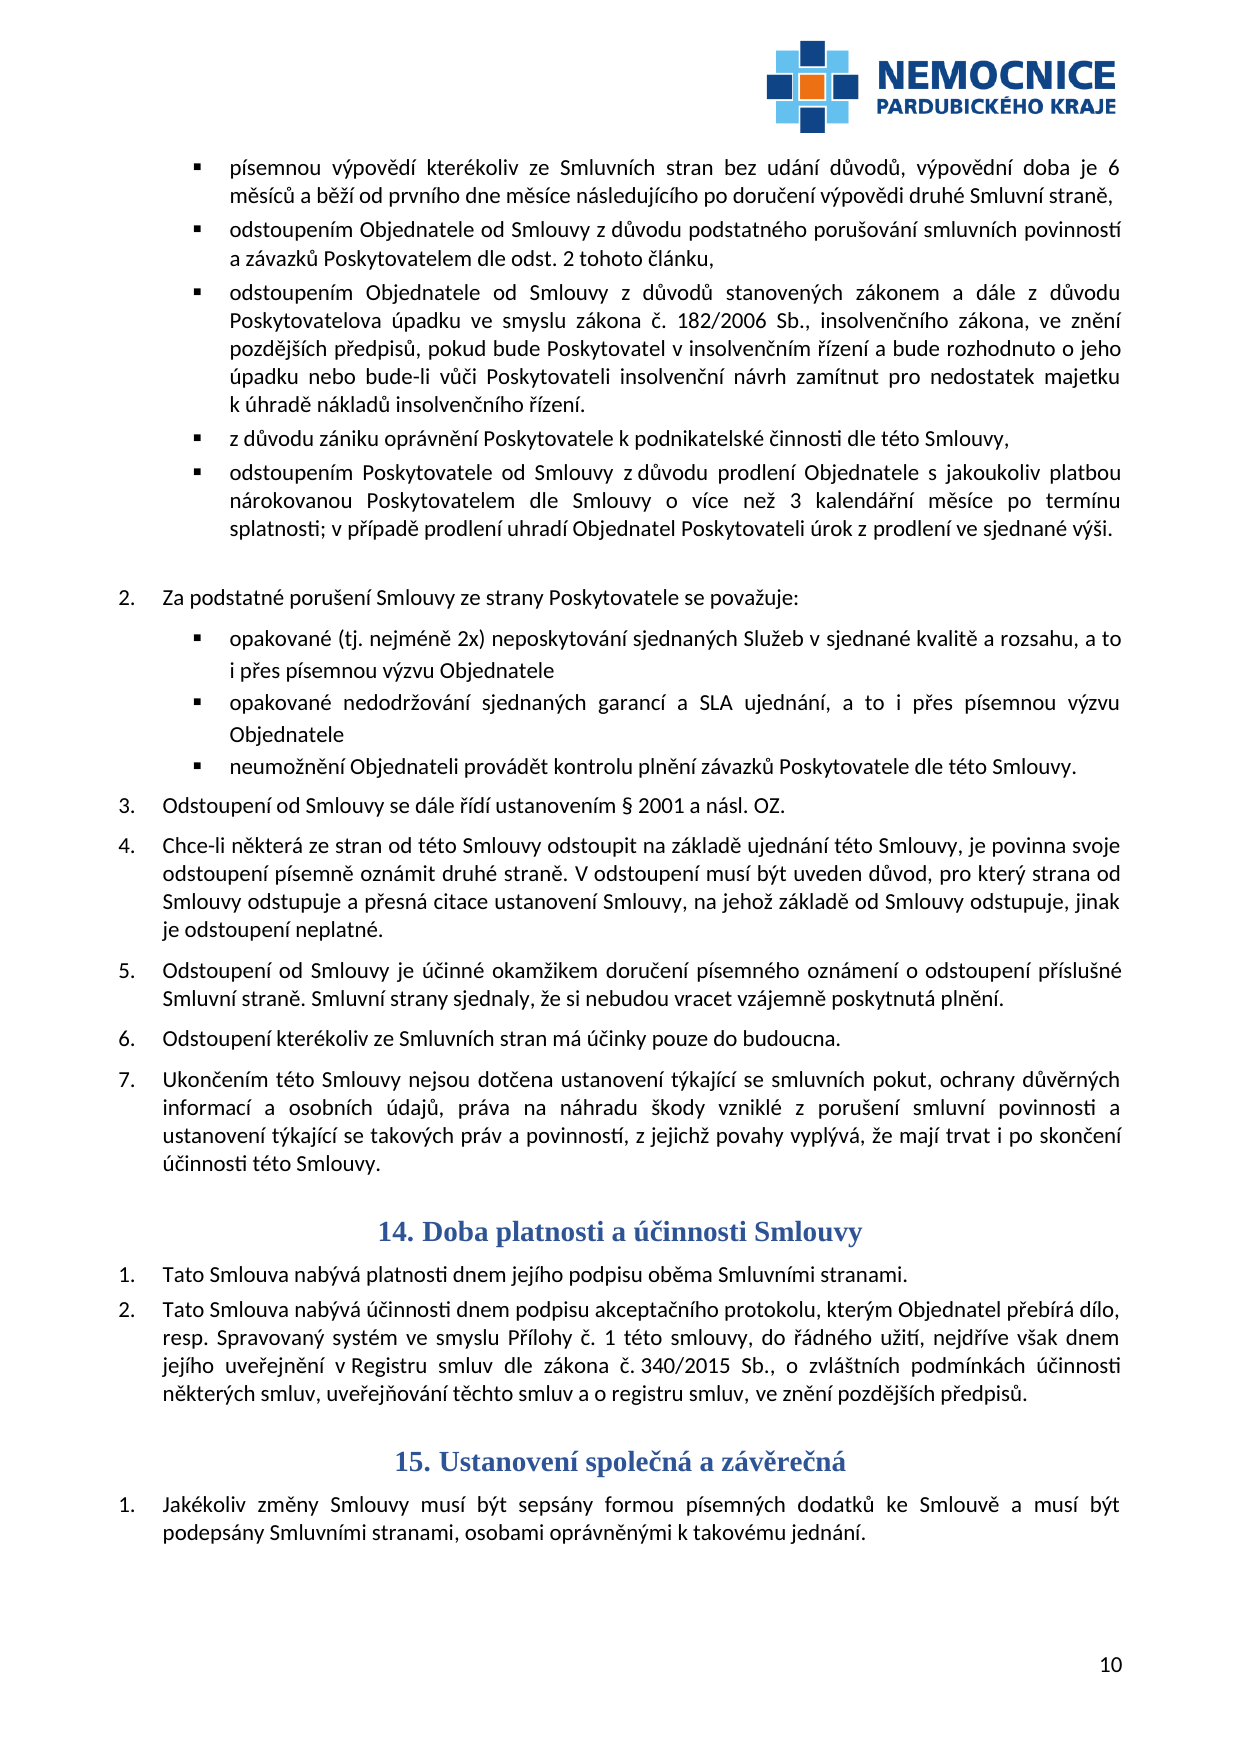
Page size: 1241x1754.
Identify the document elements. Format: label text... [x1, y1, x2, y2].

list opakované (tj. nejméně 2x) neposkytování sjednaných Služeb v sjednané kvalitě a rozsahu, a to i přes písemnou výzvu Objednatele [192, 624, 1122, 684]
list odstoupením Objednatele od Smlouvy z důvodů stanovených zákonem a dále z důvodu Poskytovatelova úpadku ve smyslu zákona č. 182/2006 Sb., insolvenčního zákona, ve znění pozdějších předpisů, pokud bude Poskytovatel v insolvenčním řízení a bude rozhodnuto o jeho úpadku nebo bude-li vůči Poskytovateli insolvenční návrh zamítnut pro nedostatek majetku k úhradě nákladů insolvenčního řízení. [192, 278, 1122, 418]
list odstoupením Poskytovatele od Smlouvy z důvodu prodlení Objednatele s jakoukoliv platbou nárokovanou Poskytovatelem dle Smlouvy o více než 3 kalendářní měsíce po termínu splatnosti; v případě prodlení uhradí Objednatel Poskytovateli úrok z prodlení ve sjednané výši. [192, 458, 1122, 543]
picture [765, 39, 1116, 134]
list neumožnění Objednateli provádět kontrolu plnění závazků Poskytovatele dle této Smlouvy. [192, 752, 1122, 780]
list Odstoupení od Smlouvy je účinné okamžikem doručení písemného oznámení o odstoupení příslušné Smluvní straně. Smluvní strany sjednaly, že si nebudou vracet vzájemně poskytnutá plnění. [118, 956, 1122, 1012]
list Chce-li některá ze stran od této Smlouvy odstoupit na základě ujednání této Smlouvy, je povinna svoje odstoupení písemně oznámit druhé straně. V odstoupení musí být uveden důvod, pro který strana od Smlouvy odstupuje a přesná citace ustanovení Smlouvy, na jehož základě od Smlouvy odstupuje, jinak je odstoupení neplatné. [118, 831, 1122, 943]
list Tato Smlouva nabývá platnosti dnem jejího podpisu oběma Smluvními stranami. [118, 1261, 1122, 1289]
list odstoupením Objednatele od Smlouvy z důvodu podstatného porušování smluvních povinností a závazků Poskytovatelem dle odst. 2 tohoto článku, [192, 216, 1122, 272]
list Odstoupení od Smlouvy se dále řídí ustanovením § 2001 a násl. OZ. [118, 791, 1122, 819]
subtitle Ustanovení společná a závěrečná [118, 1444, 1122, 1478]
list Jakékoliv změny Smlouvy musí být sepsány formou písemných dodatků ke Smlouvě a musí být podepsány Smluvními stranami, osobami oprávněnými k takovému jednání. [118, 1491, 1122, 1547]
list písemnou výpovědí kterékoliv ze Smluvních stran bez udání důvodů, výpovědní doba je 6 měsíců a běží od prvního dne měsíce následujícího po doručení výpovědi druhé Smluvní straně, [192, 153, 1122, 209]
list Ukončením této Smlouvy nejsou dotčena ustanovení týkající se smluvních pokut, ochrany důvěrných informací a osobních údajů, práva na náhradu škody vzniklé z porušení smluvní povinnosti a ustanovení týkající se takových práv a povinností, z jejichž povahy vyplývá, že mají trvat i po skončení účinnosti této Smlouvy. [118, 1065, 1122, 1177]
list opakované nedodržování sjednaných garancí a SLA ujednání, a to i přes písemnou výzvu Objednatele [192, 688, 1122, 748]
list Odstoupení kterékoliv ze Smluvních stran má účinky pouze do budoucna. [118, 1024, 1122, 1052]
list Tato Smlouva nabývá účinnosti dnem podpisu akceptačního protokolu, kterým Objednatel přebírá dílo, resp. Spravovaný systém ve smyslu Přílohy č. 1 této smlouvy, do řádného užití, nejdříve však dnem jejího uveřejnění v Registru smluv dle zákona č. 340/2015 Sb., o zvláštních podmínkách účinnosti některých smluv, uveřejňování těchto smluv a o registru smluv, ve znění pozdějších předpisů. [118, 1295, 1122, 1407]
list z důvodu zániku oprávnění Poskytovatele k podnikatelské činnosti dle této Smlouvy, [192, 424, 1122, 452]
subtitle Doba platnosti a účinnosti Smlouvy [118, 1214, 1122, 1248]
list Za podstatné porušení Smlouvy ze strany Poskytovatele se považuje: [118, 583, 1122, 611]
